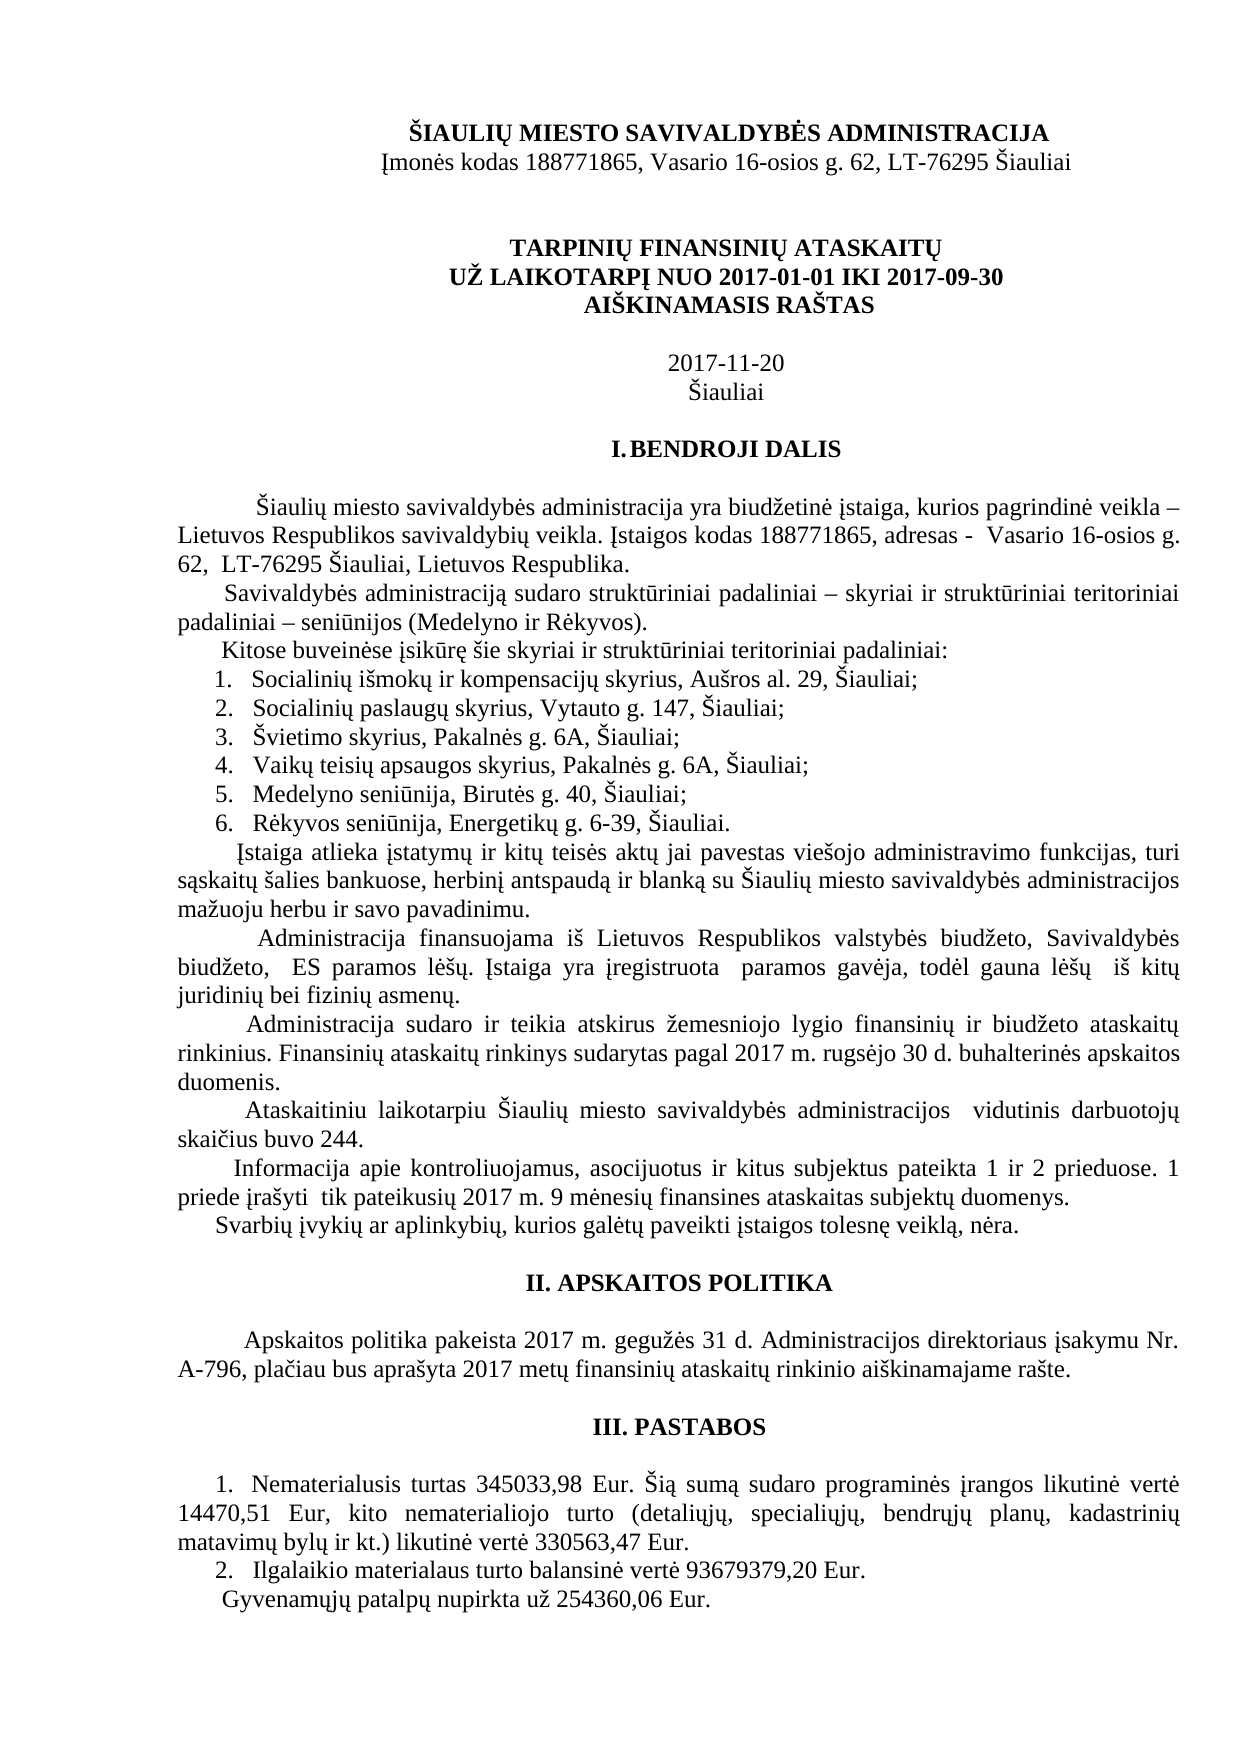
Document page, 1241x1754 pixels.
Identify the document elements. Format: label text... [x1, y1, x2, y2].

text Apskaitos politika pakeista 2017 m. gegužės 31 d. Administracijos direktoriaus įsakymu Nr. A-796, plačiau bus aprašyta 2017 metų finansinių ataskaitų rinkinio aiškinamajame rašte. [177, 1326, 1181, 1383]
text ŠIAULIŲ MIESTO SAVIVALDYBĖS ADMINISTRACIJA [177, 118, 1181, 147]
list Medelyno seniūnija, Birutės g. 40, Šiauliai; [215, 779, 1181, 808]
text Savivaldybės administraciją sudaro struktūriniai padaliniai – skyriai ir struktūriniai teritoriniai padaliniai – seniūnijos (Medelyno ir Rėkyvos). [177, 578, 1181, 636]
text Įmonės kodas 188771865, Vasario 16-osios g. 62, LT-76295 Šiauliai [177, 147, 1181, 176]
list Švietimo skyrius, Pakalnės g. 6A, Šiauliai; [215, 722, 1181, 751]
text UŽ LAIKOTARPĮ NUO 2017-01-01 IKI 2017-09-30 [177, 262, 1181, 291]
text Ataskaitiniu laikotarpiu Šiaulių miesto savivaldybės administracijos vidutinis darbuotojų skaičius buvo 244. [177, 1096, 1181, 1153]
text Šiauliai [177, 377, 1181, 406]
list Socialinių paslaugų skyrius, Vytauto g. 147, Šiauliai; [215, 693, 1181, 722]
list Socialinių išmokų ir kompensacijų skyrius, Aušros al. 29, Šiauliai; [213, 664, 1181, 693]
text Kitose buveinėse įsikūrę šie skyriai ir struktūriniai teritoriniai padaliniai: [177, 636, 1181, 664]
text Šiaulių miesto savivaldybės administracija yra biudžetinė įstaiga, kurios pagrindinė veikla – Lietuvos Respublikos savivaldybių veikla. Įstaigos kodas 188771865, adresas - Vasario 16-osios g. 62, LT-76295 Šiauliai, Lietuvos Respublika. [177, 492, 1181, 578]
text TARPINIŲ FINANSINIŲ ATASKAITŲ [177, 233, 1181, 262]
text III. PASTABOS [177, 1412, 1181, 1441]
list Ilgalaikio materialaus turto balansinė vertė 93679379,20 Eur. [215, 1556, 1181, 1584]
text Gyvenamųjų patalpų nupirkta už 254360,06 Eur. [177, 1584, 1181, 1613]
list Vaikų teisių apsaugos skyrius, Pakalnės g. 6A, Šiauliai; [215, 751, 1181, 779]
text Administracija sudaro ir teikia atskirus žemesniojo lygio finansinių ir biudžeto ataskaitų rinkinius. Finansinių ataskaitų rinkinys sudarytas pagal 2017 m. rugsėjo 30 d. buhalterinės apskaitos duomenis. [177, 1009, 1181, 1096]
text Informacija apie kontroliuojamus, asocijuotus ir kitus subjektus pateikta 1 ir 2 prieduose. 1 priede įrašyti tik pateikusių 2017 m. 9 mėnesių finansines ataskaitas subjektų duomenys. [177, 1153, 1181, 1211]
text Įstaiga atlieka įstatymų ir kitų teisės aktų jai pavestas viešojo administravimo funkcijas, turi sąskaitų šalies bankuose, herbinį antspaudą ir blanką su Šiaulių miesto savivaldybės administracijos mažuoju herbu ir savo pavadinimu. [177, 837, 1181, 923]
list Nematerialusis turtas 345033,98 Eur. Šią sumą sudaro programinės įrangos likutinė vertė 14470,51 Eur, kito nematerialiojo turto (detaliųjų, specialiųjų, bendrųjų planų, kadastrinių matavimų bylų ir kt.) likutinė vertė 330563,47 Eur. [177, 1469, 1181, 1556]
text AIŠKINAMASIS RAŠTAS [177, 291, 1181, 319]
text 2017-11-20 [177, 348, 1181, 377]
list BENDROJI DALIS [177, 434, 1181, 463]
text Svarbių įvykių ar aplinkybių, kurios galėtų paveikti įstaigos tolesnę veiklą, nėra. [177, 1211, 1181, 1239]
list Rėkyvos seniūnija, Energetikų g. 6-39, Šiauliai. [215, 808, 1181, 837]
text Administracija finansuojama iš Lietuvos Respublikos valstybės biudžeto, Savivaldybės biudžeto, ES paramos lėšų. Įstaiga yra įregistruota paramos gavėja, todėl gauna lėšų iš kitų juridinių bei fizinių asmenų. [177, 923, 1181, 1009]
text II. APSKAITOS POLITIKA [177, 1268, 1181, 1297]
